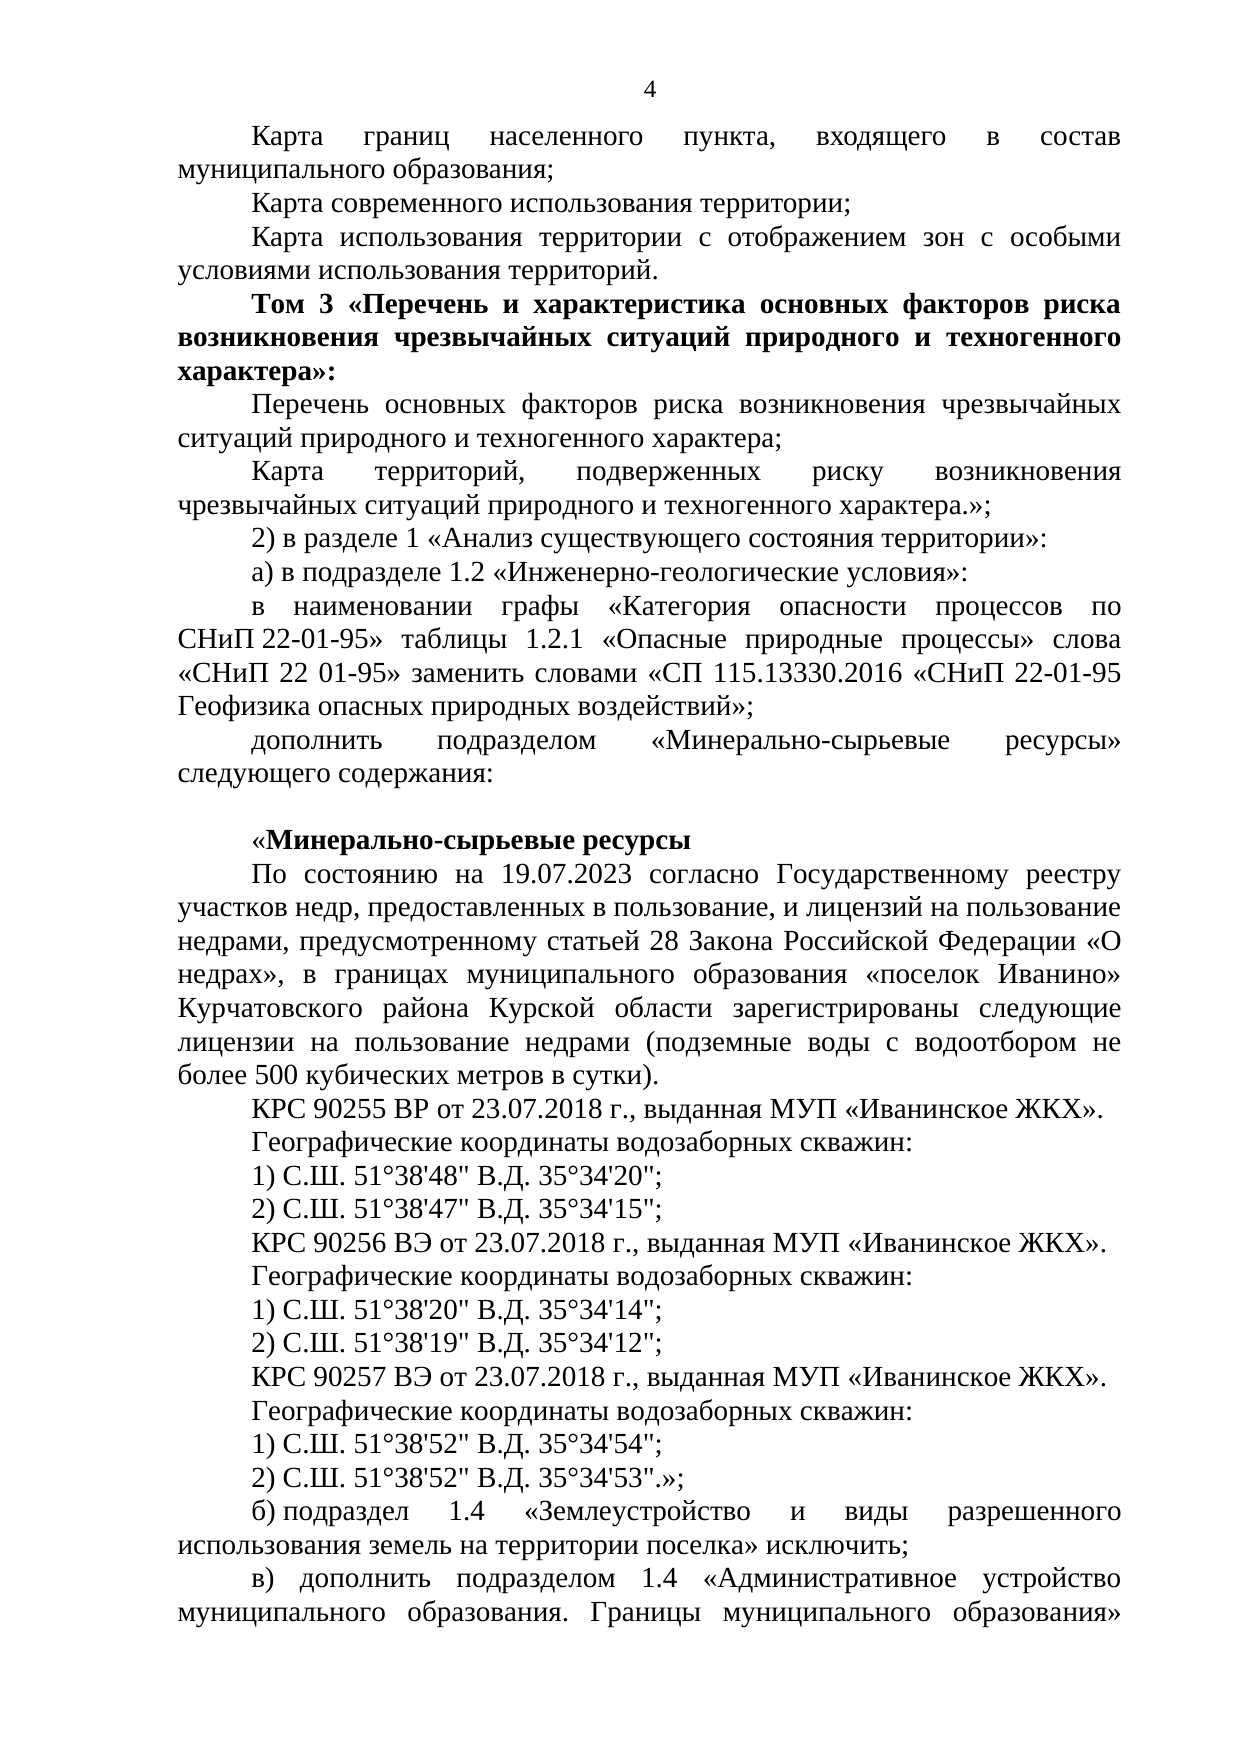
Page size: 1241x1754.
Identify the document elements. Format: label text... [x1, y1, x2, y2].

text в наименовании графы «Категория опасности процессов по СНиП 22-01-95» таблицы 1.2.1 «Опасные природные процессы» слова «СНиП 22 01-95» заменить словами «СП 115.13330.2016 «СНиП 22-01-95 Геофизика опасных природных воздействий»; [177, 588, 1122, 722]
text Карта современного использования территории; [177, 185, 1122, 219]
text КРС 90256 ВЭ от 23.07.2018 г., выданная МУП «Иванинское ЖКХ». [177, 1225, 1122, 1258]
text 1) С.Ш. 51°38'48" В.Д. 35°34'20"; [177, 1158, 1122, 1191]
text Карта территорий, подверженных риску возникновения чрезвычайных ситуаций природного и техногенного характера.»; [177, 453, 1122, 521]
text Перечень основных факторов риска возникновения чрезвычайных ситуаций природного и техногенного характера; [177, 386, 1122, 453]
text «Минерально-сырьевые ресурсы [177, 822, 1122, 856]
text 1) С.Ш. 51°38'20" В.Д. 35°34'14"; [177, 1292, 1122, 1326]
text Географические координаты водозаборных скважин: [177, 1124, 1122, 1158]
text б) подраздел 1.4 «Землеустройство и виды разрешенного использования земель на территории поселка» исключить; [177, 1493, 1122, 1560]
text Карта границ населенного пункта, входящего в состав муниципального образования; [177, 118, 1122, 185]
text а) в подразделе 1.2 «Инженерно-геологические условия»: [177, 554, 1122, 588]
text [177, 1560, 1122, 1627]
text Том 3 «Перечень и характеристика основных факторов риска возникновения чрезвычайных ситуаций природного и техногенного характера»: [177, 286, 1122, 386]
text 2) С.Ш. 51°38'47" В.Д. 35°34'15"; [177, 1191, 1122, 1225]
text КРС 90255 ВР от 23.07.2018 г., выданная МУП «Иванинское ЖКХ». [177, 1091, 1122, 1124]
text 2) в разделе 1 «Анализ существующего состояния территории»: [177, 521, 1122, 554]
text КРС 90257 ВЭ от 23.07.2018 г., выданная МУП «Иванинское ЖКХ». [177, 1359, 1122, 1393]
text Карта использования территории с отображением зон с особыми условиями использования территорий. [177, 219, 1122, 286]
text По состоянию на 19.07.2023 согласно Государственному реестру участков недр, предоставленных в пользование, и лицензий на пользование недрами, предусмотренному статьей 28 Закона Российской Федерации «О недрах», в границах муниципального образования «поселок Иванино» Курчатовского района Курской области зарегистрированы следующие лицензии на пользование недрами (подземные воды с водоотбором не более 500 кубических метров в сутки). [177, 856, 1122, 1091]
text 2) С.Ш. 51°38'52" В.Д. 35°34'53".»; [177, 1460, 1122, 1493]
text 1) С.Ш. 51°38'52" В.Д. 35°34'54"; [177, 1426, 1122, 1460]
text дополнить подразделом «Минерально-сырьевые ресурсы» следующего содержания: [177, 722, 1122, 789]
text Географические координаты водозаборных скважин: [177, 1258, 1122, 1292]
text Географические координаты водозаборных скважин: [177, 1393, 1122, 1426]
text 2) С.Ш. 51°38'19" В.Д. 35°34'12"; [177, 1326, 1122, 1359]
